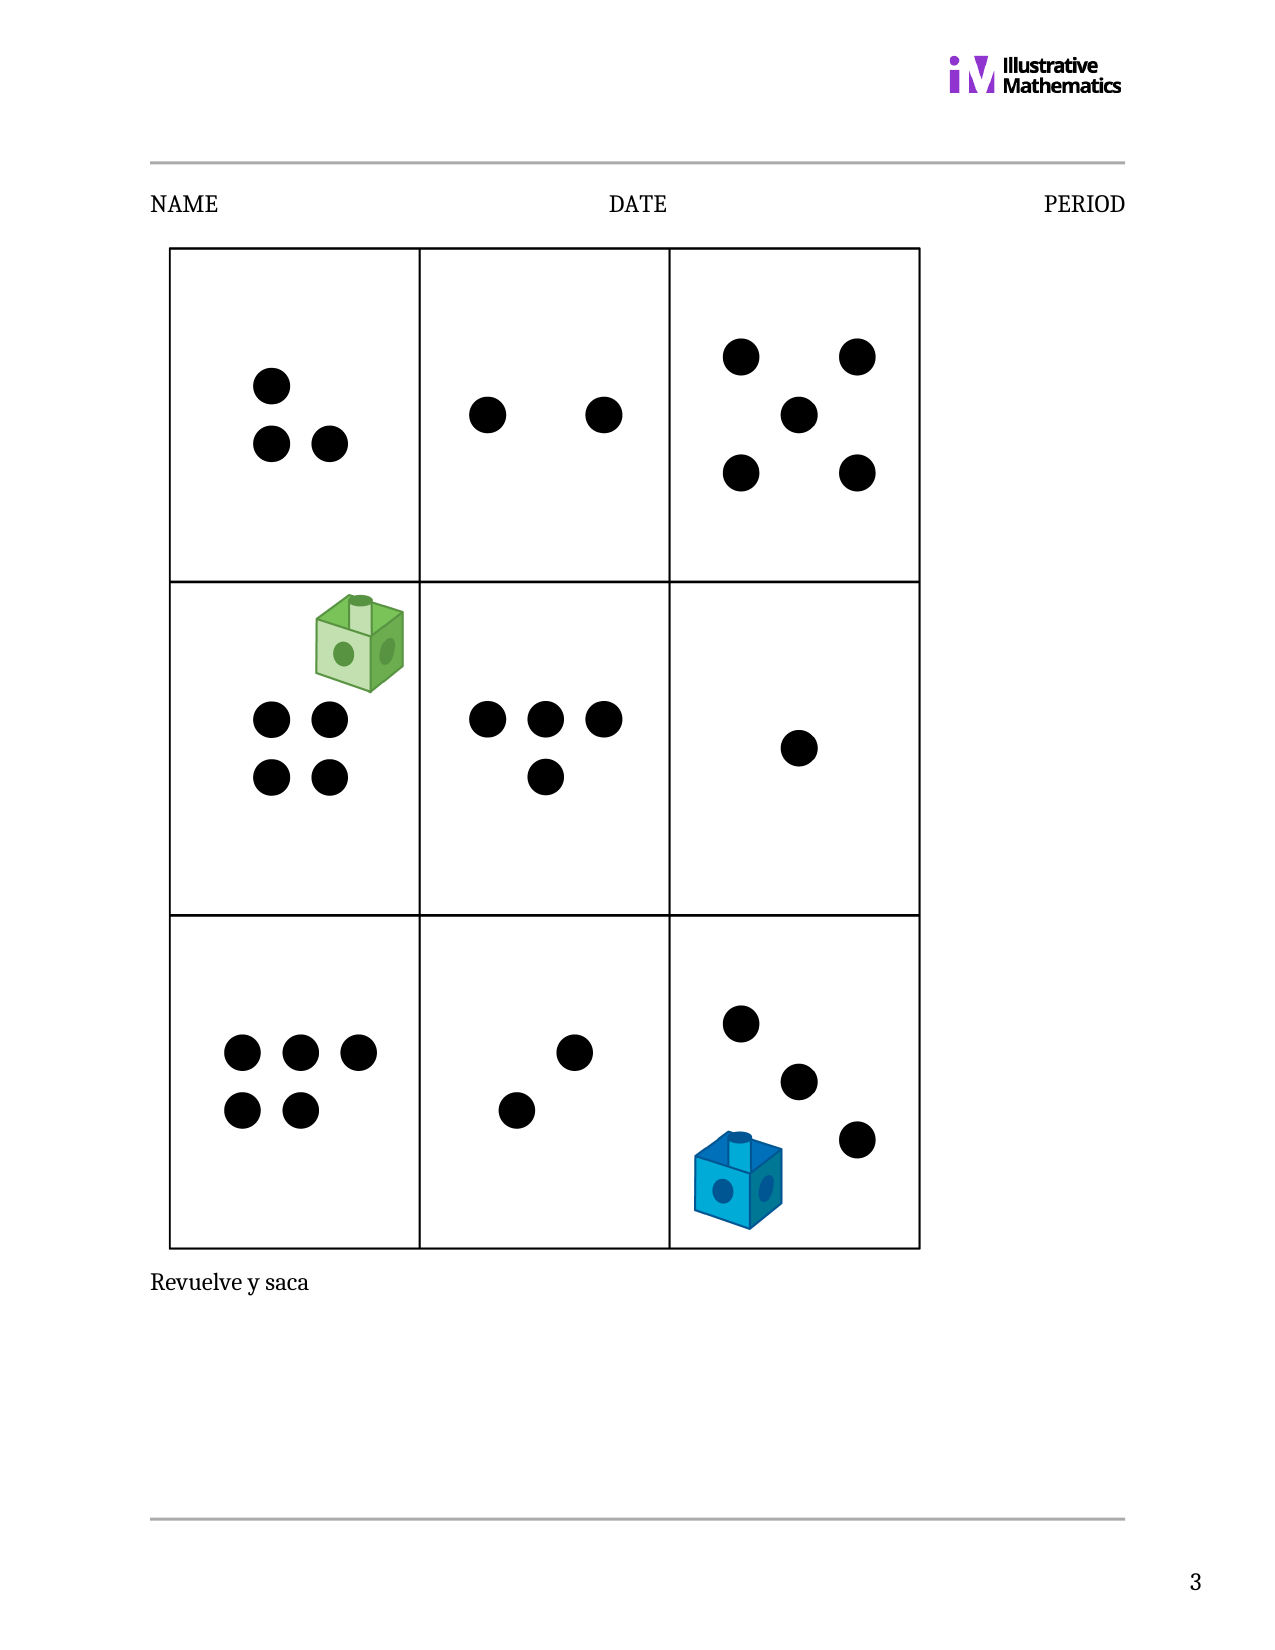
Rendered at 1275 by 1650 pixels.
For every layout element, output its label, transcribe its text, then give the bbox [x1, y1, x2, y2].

picture [949, 55, 1121, 93]
text Revuelve y saca [150, 1268, 1125, 1297]
picture [168, 247, 921, 1250]
